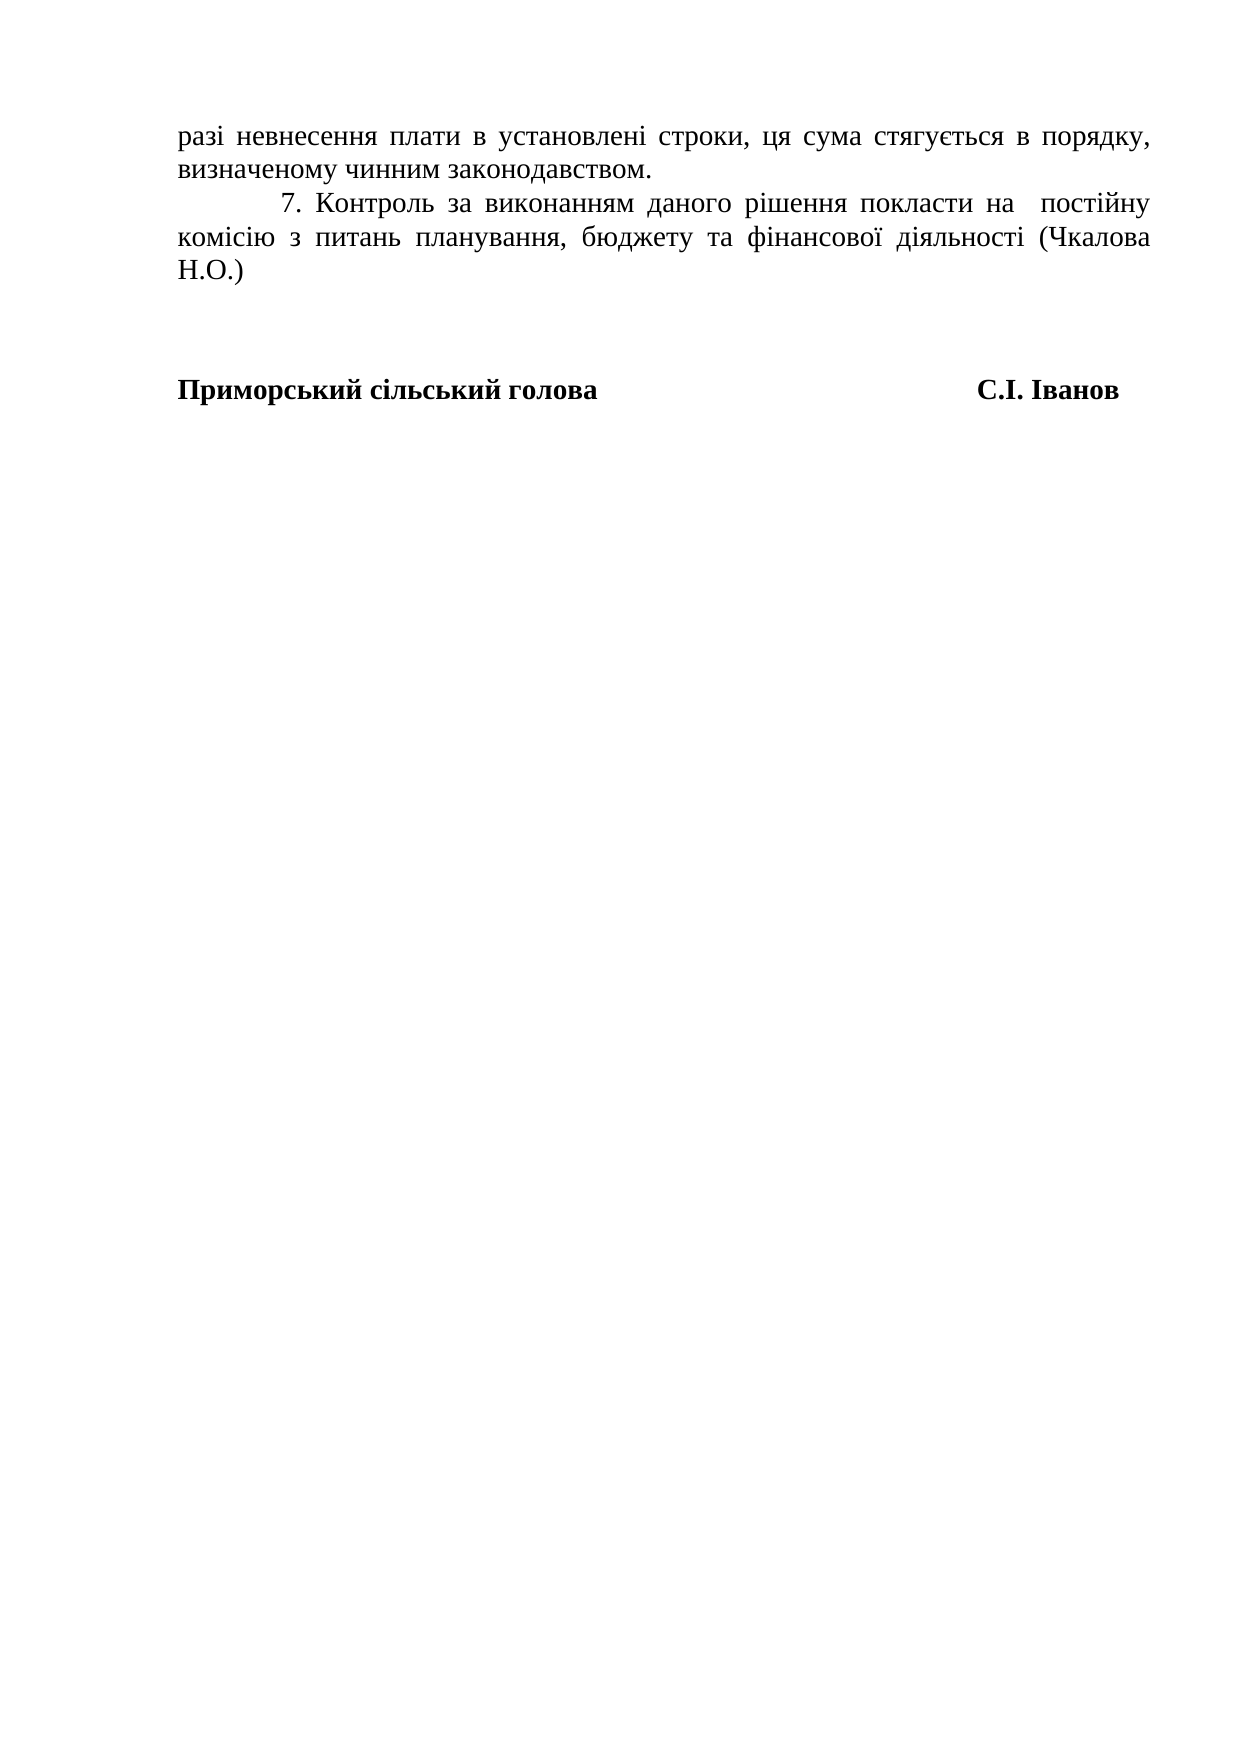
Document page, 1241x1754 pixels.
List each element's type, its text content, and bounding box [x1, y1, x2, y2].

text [177, 118, 1152, 185]
text Приморський сільський голова С.І. Іванов [177, 372, 1152, 406]
text 7. Контроль за виконанням даного рішення покласти на постійну комісію з питань планування, бюджету та фінансової діяльності (Чкалова Н.О.) [177, 185, 1152, 286]
